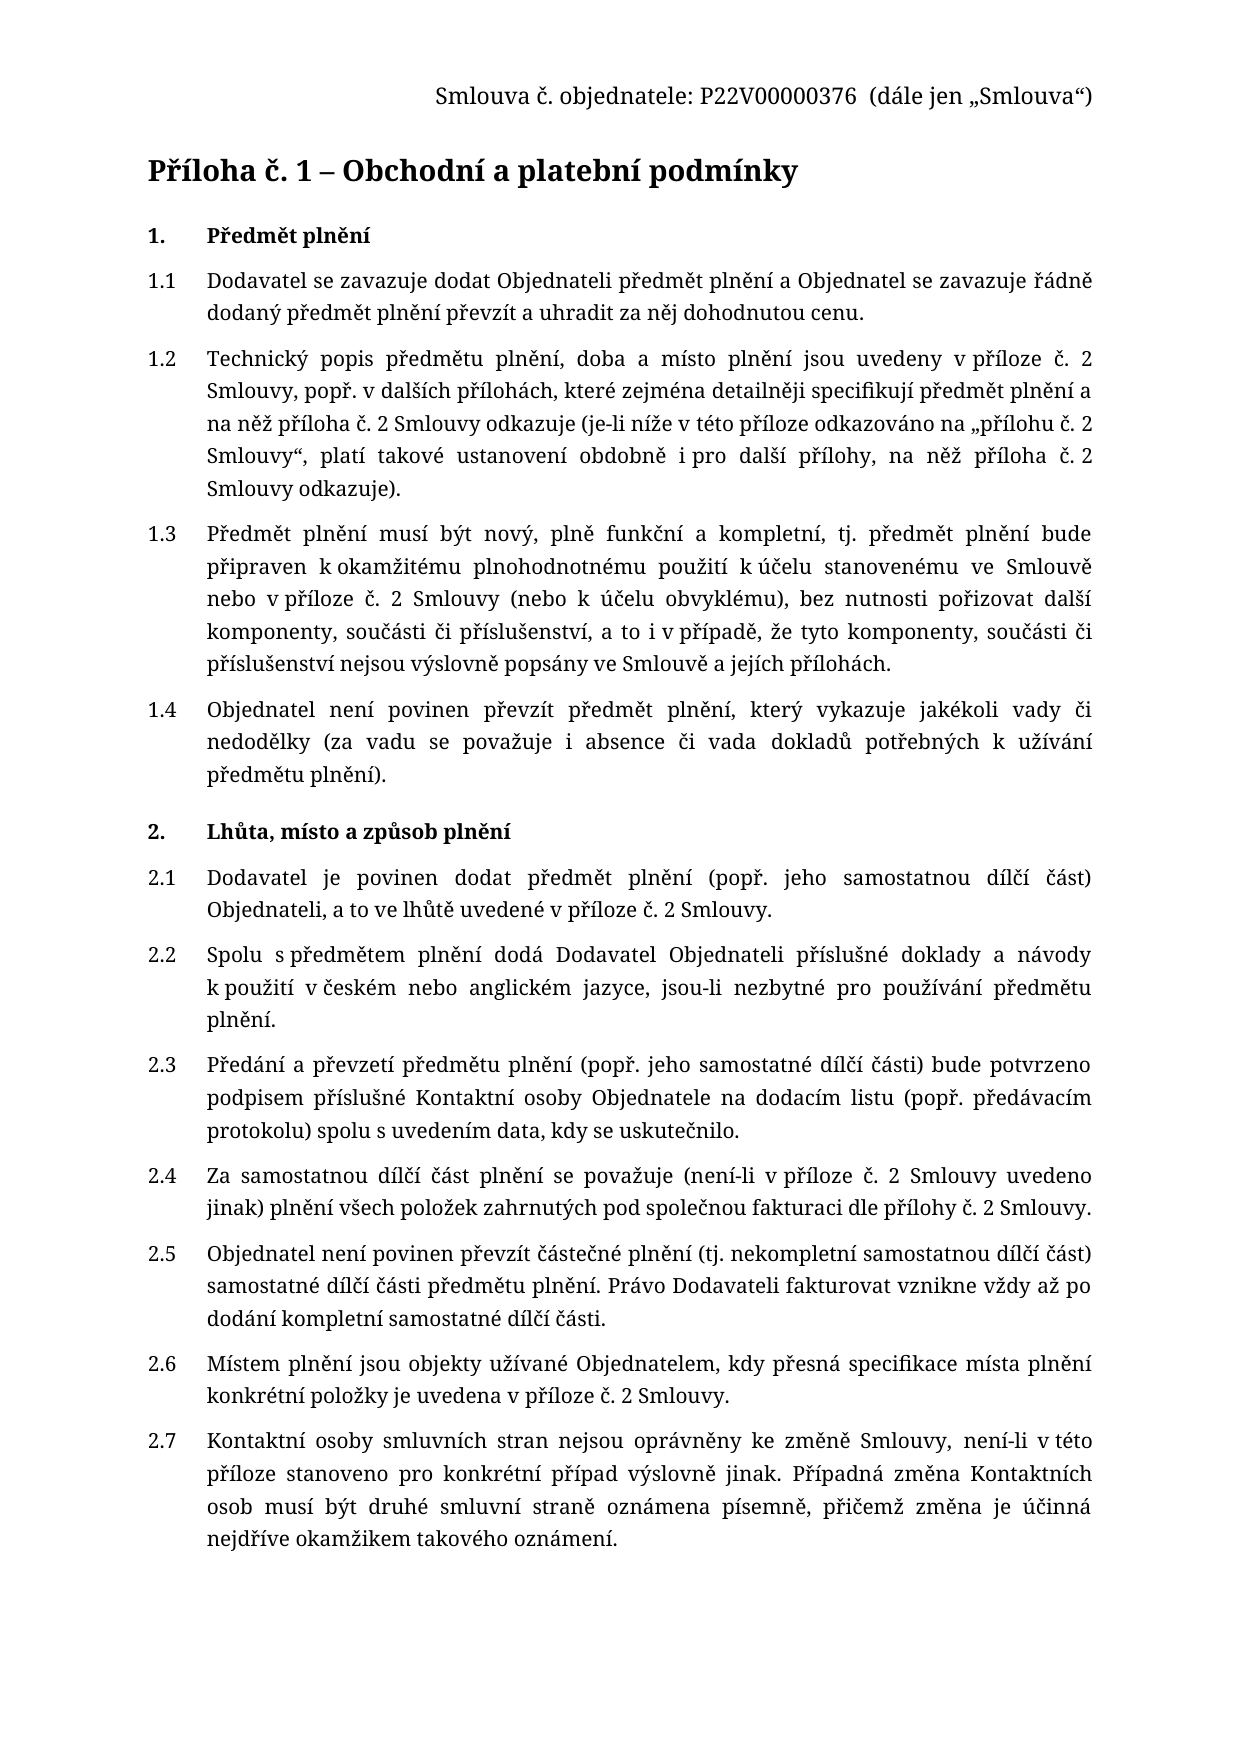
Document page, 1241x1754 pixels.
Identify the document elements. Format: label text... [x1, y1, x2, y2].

list Dodavatel je povinen dodat předmět plnění (popř. jeho samostatnou dílčí část) Objednateli, a to ve lhůtě uvedené v příloze č. 2 Smlouvy. [148, 863, 1093, 924]
list Objednatel není povinen převzít částečné plnění (tj. nekompletní samostatnou dílčí část) samostatné dílčí části předmětu plnění. Právo Dodavateli fakturovat vznikne vždy až po dodání kompletní samostatné dílčí části. [148, 1239, 1093, 1332]
list Technický popis předmětu plnění, doba a místo plnění jsou uvedeny v příloze č. 2 Smlouvy, popř. v dalších přílohách, které zejména detailněji specifikují předmět plnění a na něž příloha č. 2 Smlouvy odkazuje (je-li níže v této příloze odkazováno na „přílohu č. 2 Smlouvy“, platí takové ustanovení obdobně i pro další přílohy, na něž příloha č. 2 Smlouvy odkazuje). [148, 344, 1093, 502]
list Kontaktní osoby smluvních stran nejsou oprávněny ke změně Smlouvy, není-li v této příloze stanoveno pro konkrétní případ výslovně jinak. Případná změna Kontaktních osob musí být druhé smluvní straně oznámena písemně, přičemž změna je účinná nejdříve okamžikem takového oznámení. [148, 1427, 1093, 1553]
list Místem plnění jsou objekty užívané Objednatelem, kdy přesná specifikace místa plnění konkrétní položky je uvedena v příloze č. 2 Smlouvy. [148, 1349, 1093, 1410]
list Za samostatnou dílčí část plnění se považuje (není-li v příloze č. 2 Smlouvy uvedeno jinak) plnění všech položek zahrnutých pod společnou fakturaci dle přílohy č. 2 Smlouvy. [148, 1161, 1093, 1222]
list Lhůta, místo a způsob plnění [148, 817, 1093, 846]
list Dodavatel se zavazuje dodat Objednateli předmět plnění a Objednatel se zavazuje řádně dodaný předmět plnění převzít a uhradit za něj dohodnutou cenu. [148, 266, 1093, 327]
list Objednatel není povinen převzít předmět plnění, který vykazuje jakékoli vady či nedodělky (za vadu se považuje i absence či vada dokladů potřebných k užívání předmětu plnění). [148, 695, 1093, 788]
text Příloha č. 1 – Obchodní a platební podmínky [148, 150, 1093, 190]
list Předmět plnění [148, 221, 1093, 249]
list Spolu s předmětem plnění dodá Dodavatel Objednateli příslušné doklady a návody k použití v českém nebo anglickém jazyce, jsou-li nezbytné pro používání předmětu plnění. [148, 940, 1093, 1034]
list Předání a převzetí předmětu plnění (popř. jeho samostatné dílčí části) bude potvrzeno podpisem příslušné Kontaktní osoby Objednatele na dodacím listu (popř. předávacím protokolu) spolu s uvedením data, kdy se uskutečnilo. [148, 1051, 1093, 1144]
list Předmět plnění musí být nový, plně funkční a kompletní, tj. předmět plnění bude připraven k okamžitému plnohodnotnému použití k účelu stanovenému ve Smlouvě nebo v příloze č. 2 Smlouvy (nebo k účelu obvyklému), bez nutnosti pořizovat další komponenty, součásti či příslušenství, a to i v případě, že tyto komponenty, součásti či příslušenství nejsou výslovně popsány ve Smlouvě a jejích přílohách. [148, 519, 1093, 678]
